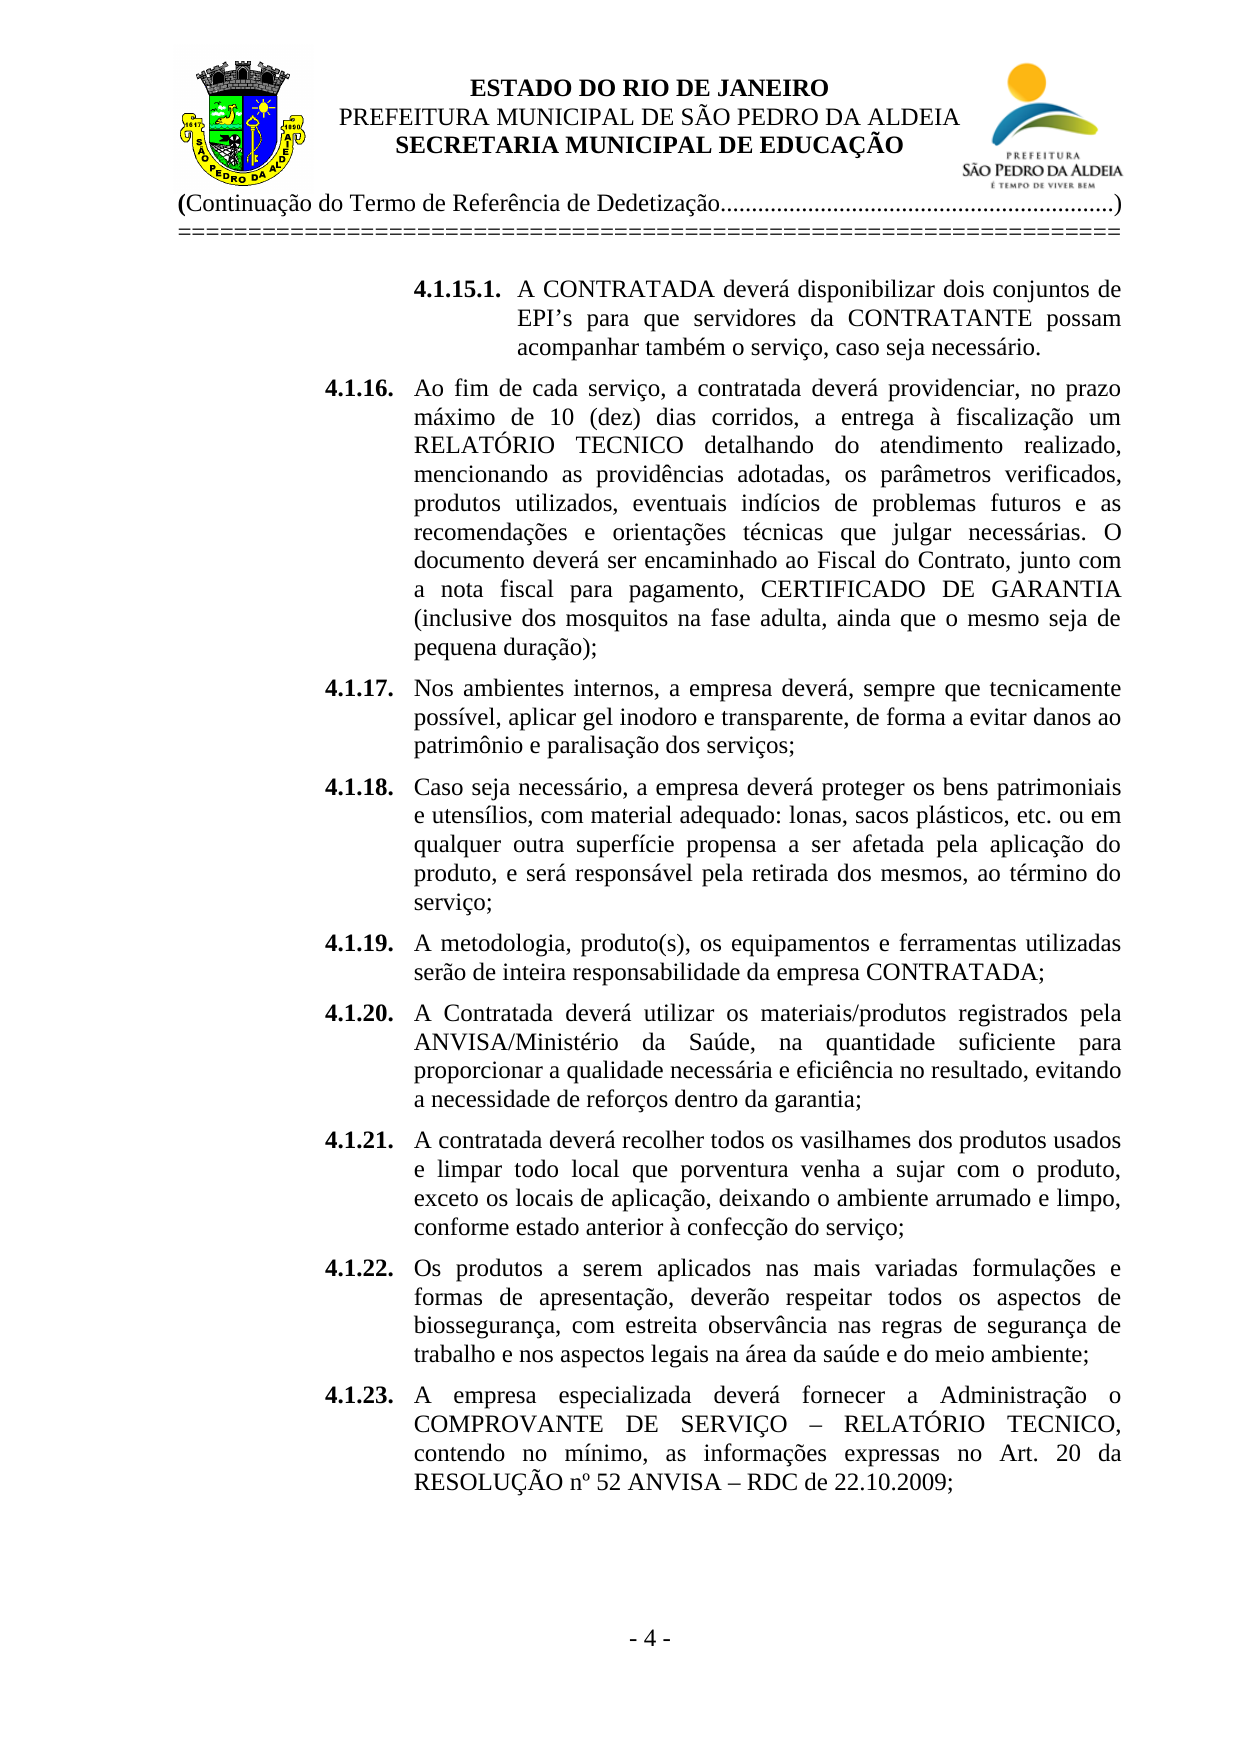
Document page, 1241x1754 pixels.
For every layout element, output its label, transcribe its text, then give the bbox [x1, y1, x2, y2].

list Os produtos a serem aplicados nas mais variadas formulações e formas de apresentação, deverão respeitar todos os aspectos de biossegurança, com estreita observância nas regras de segurança de trabalho e nos aspectos legais na área da saúde e do meio ambiente; [325, 1253, 1122, 1368]
picture [933, 58, 1138, 204]
list A empresa especializada deverá fornecer a Administração o COMPROVANTE DE SERVIÇO – RELATÓRIO TECNICO, contendo no mínimo, as informações expressas no Art. 20 da RESOLUÇÃO nº 52 ANVISA – RDC de 22.10.2009; [325, 1381, 1122, 1496]
list Ao fim de cada serviço, a contratada deverá providenciar, no prazo máximo de 10 (dez) dias corridos, a entrega à fiscalização um RELATÓRIO TECNICO detalhando do atendimento realizado, mencionando as providências adotadas, os parâmetros verificados, produtos utilizados, eventuais indícios de problemas futuros e as recomendações e orientações técnicas que julgar necessárias. O documento deverá ser encaminhado ao Fiscal do Contrato, junto com a nota fiscal para pagamento, CERTIFICADO DE GARANTIA (inclusive dos mosquitos na fase adulta, ainda que o mesmo seja de pequena duração); [325, 373, 1122, 661]
picture [172, 44, 314, 194]
list Caso seja necessário, a empresa deverá proteger os bens patrimoniais e utensílios, com material adequado: lonas, sacos plásticos, etc. ou em qualquer outra superfície propensa a ser afetada pela aplicação do produto, e será responsável pela retirada dos mesmos, ao término do serviço; [325, 772, 1122, 916]
list A Contratada deverá utilizar os materiais/produtos registrados pela ANVISA/Ministério da Saúde, na quantidade suficiente para proporcionar a qualidade necessária e eficiência no resultado, evitando a necessidade de reforços dentro da garantia; [325, 998, 1122, 1113]
list A CONTRATADA deverá disponibilizar dois conjuntos de EPI’s para que servidores da CONTRATANTE possam acompanhar também o serviço, caso seja necessário. [413, 274, 1122, 361]
list A metodologia, produto(s), os equipamentos e ferramentas utilizadas serão de inteira responsabilidade da empresa CONTRATADA; [325, 928, 1122, 986]
list Nos ambientes internos, a empresa deverá, sempre que tecnicamente possível, aplicar gel inodoro e transparente, de forma a evitar danos ao patrimônio e paralisação dos serviços; [325, 673, 1122, 759]
list A contratada deverá recolher todos os vasilhames dos produtos usados e limpar todo local que porventura venha a sujar com o produto, exceto os locais de aplicação, deixando o ambiente arrumado e limpo, conforme estado anterior à confecção do serviço; [325, 1126, 1122, 1241]
